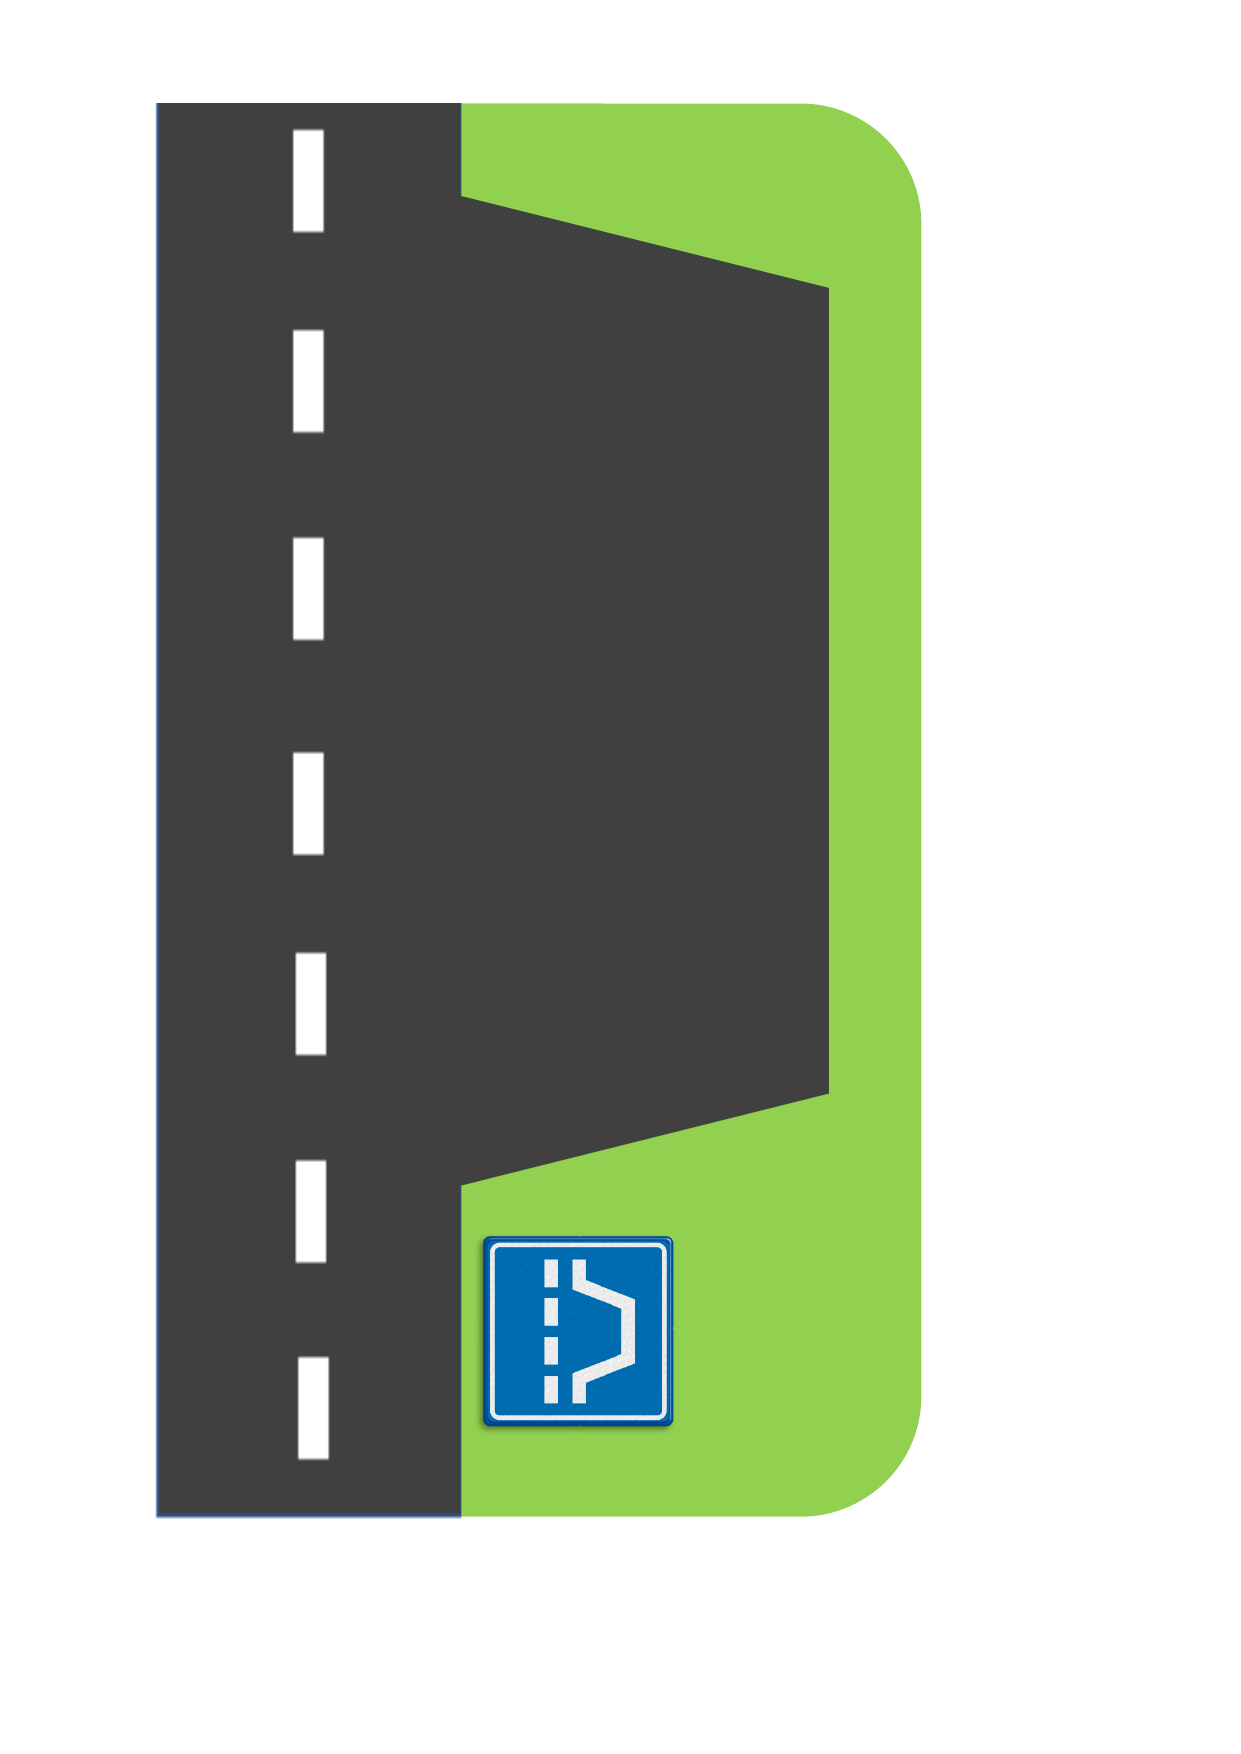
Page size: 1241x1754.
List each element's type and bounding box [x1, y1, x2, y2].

picture [147, 103, 727, 1537]
